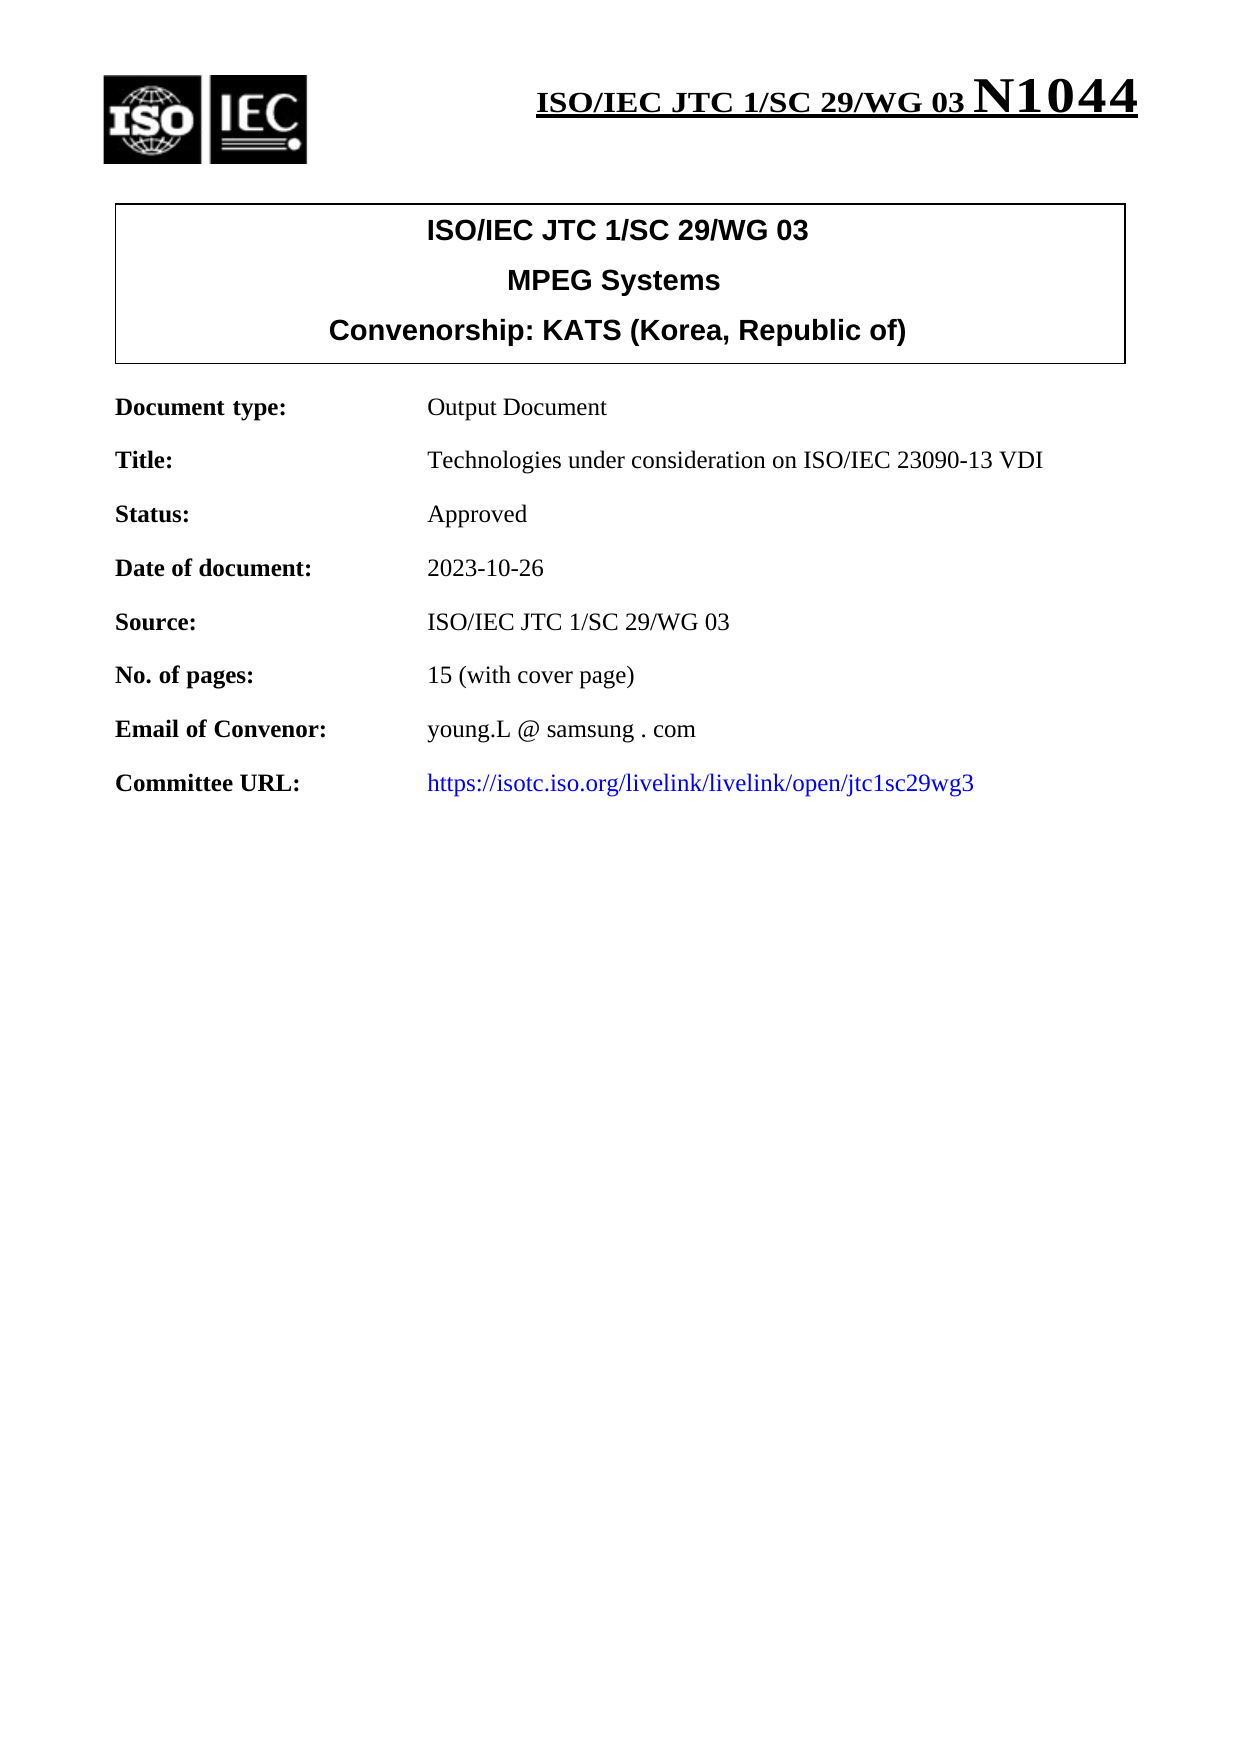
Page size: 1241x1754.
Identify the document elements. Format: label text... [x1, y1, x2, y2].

text Date of document: 2023-10-25 [115, 553, 1138, 582]
text No. of pages: 14 (with cover page) [115, 661, 1138, 689]
text Title: Technologies under consideration on ISO/IEC 23090-13 VDI [115, 446, 1116, 474]
text Status: Approved [115, 499, 1116, 528]
picture [103, 75, 308, 164]
text Committee URL: https://isotc.iso.org/livelink/livelink/open/jtc1sc29wg3 [115, 768, 1138, 797]
text Source: ISO/IEC JTC 1/SC 29/WG 03 [115, 607, 1138, 636]
title ISO/IEC JTC 1/SC 29/WG 03 N1044 [228, 66, 1138, 123]
text Document type: Output Document [115, 224, 1138, 421]
text Email of Convenor: young.L @ samsung . com [115, 714, 1138, 743]
